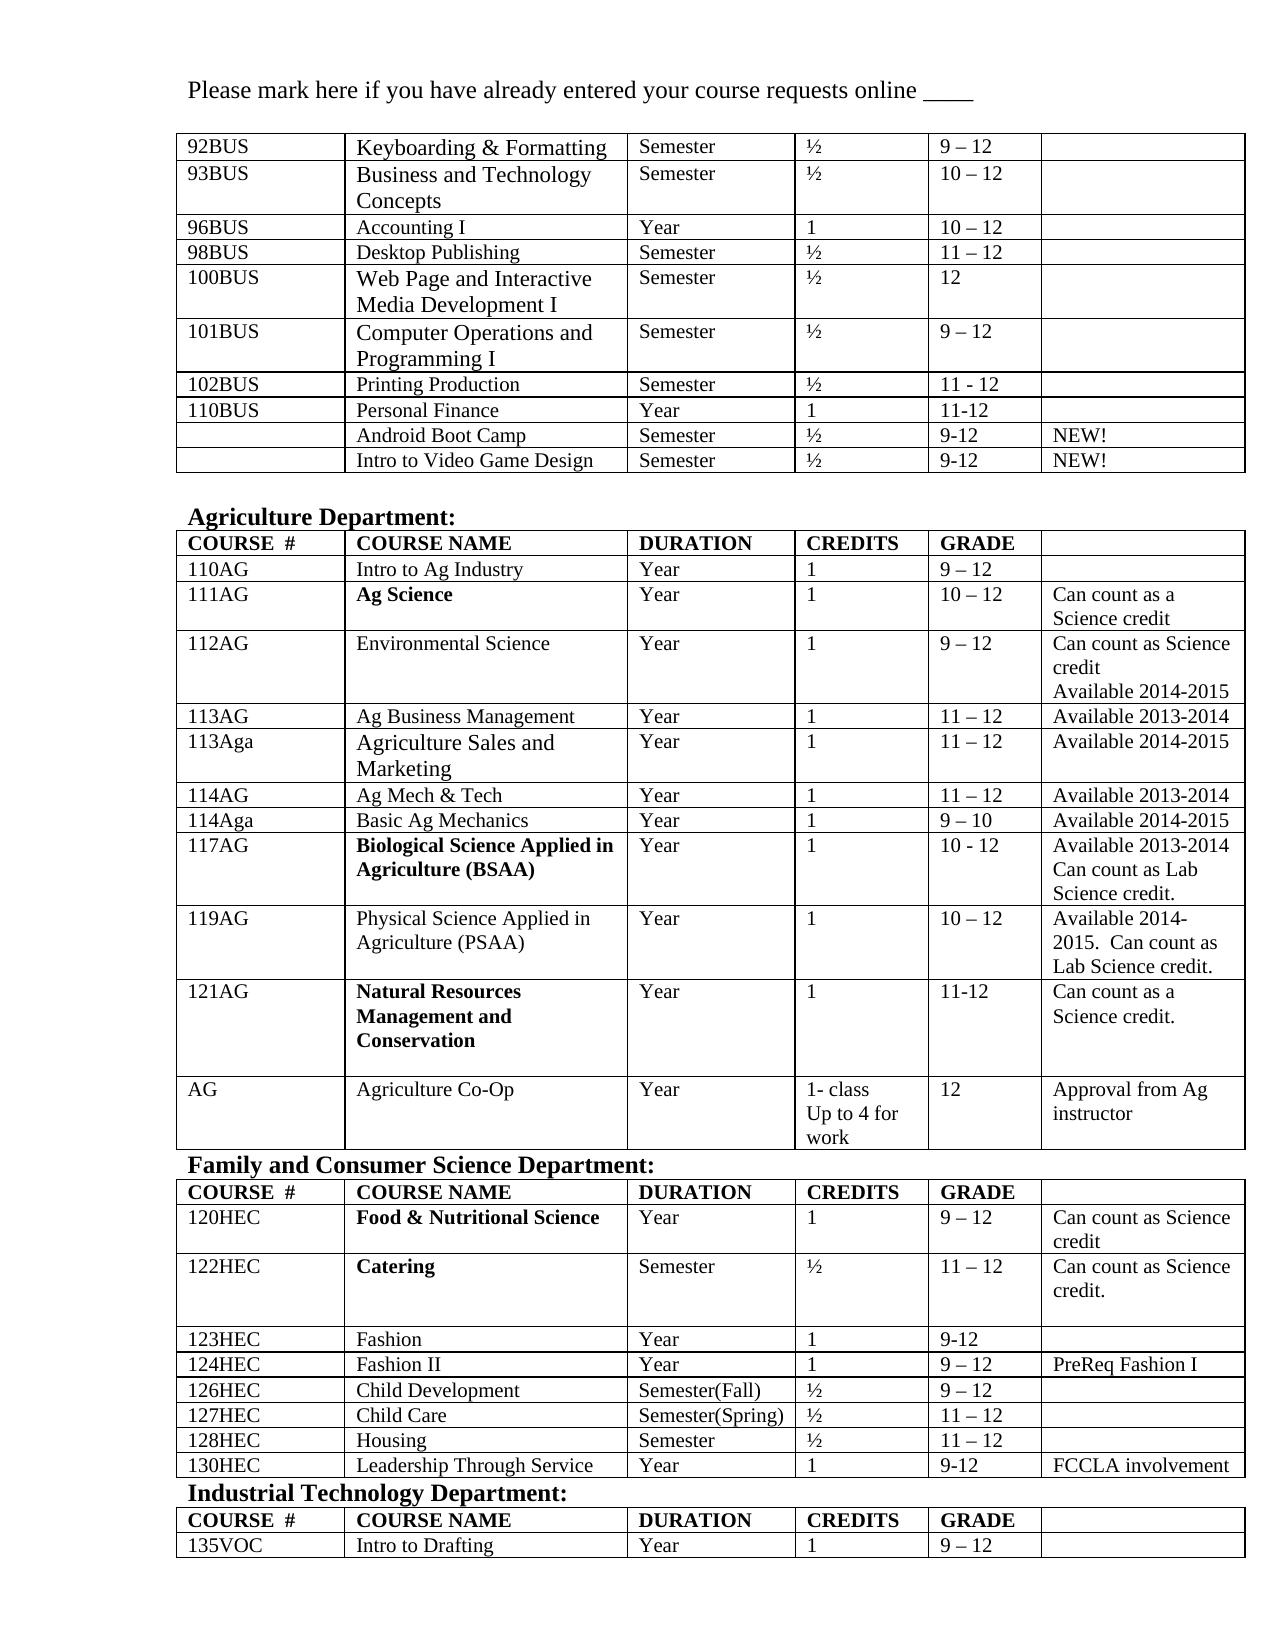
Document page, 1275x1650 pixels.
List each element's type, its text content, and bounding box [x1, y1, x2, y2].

table_cell Year [628, 215, 794, 239]
table_header COURSE NAME [345, 1508, 627, 1532]
table_cell Catering [345, 1254, 627, 1326]
table_header [1042, 1508, 1244, 1532]
table_cell Biological Science Applied in Agriculture (BSAA) [346, 833, 627, 905]
table_cell [1042, 398, 1244, 422]
table_cell Housing [345, 1428, 627, 1452]
table_cell 12 [929, 265, 1041, 318]
table_cell 11 – 12 [929, 704, 1041, 728]
table_cell Can count as a Science credit. [1042, 980, 1244, 1076]
table_cell 101BUS [177, 319, 344, 371]
table_cell NEW! [1042, 423, 1244, 447]
table_cell 1 [796, 808, 928, 832]
table_cell Ag Business Management [346, 704, 627, 728]
table_cell Semester [628, 373, 794, 396]
table_cell Year [628, 783, 794, 807]
table_cell 102BUS [177, 373, 344, 396]
table_cell Semester [628, 134, 794, 160]
table_cell 128HEC [177, 1428, 344, 1452]
table_cell 93BUS [177, 161, 344, 214]
table_cell 9 – 10 [929, 808, 1041, 832]
table_header GRADE [929, 1508, 1041, 1532]
table_header COURSE # [177, 1180, 344, 1204]
table_cell 11 – 12 [929, 1428, 1041, 1452]
table_cell 110BUS [177, 398, 344, 422]
table_cell Semester [628, 240, 794, 264]
table_cell 11 – 12 [929, 783, 1041, 807]
table_cell [1042, 373, 1244, 396]
table_cell NEW! [1042, 448, 1244, 472]
table_cell ½ [796, 373, 928, 396]
table_cell Child Care [345, 1403, 627, 1427]
table_cell 1 [796, 1327, 928, 1351]
table_cell Available 2013-2014 Can count as Lab Science credit. [1042, 833, 1244, 905]
table_header [1042, 531, 1244, 555]
table_header CREDITS [796, 1508, 928, 1532]
table_cell Ag Mech & Tech [346, 783, 627, 807]
table_header DURATION [628, 1508, 795, 1532]
table_cell 1 [796, 1353, 928, 1376]
text Industrial Technology Department: [187, 1478, 1087, 1507]
table_cell Intro to Video Game Design [346, 448, 627, 472]
table_cell 1 [796, 556, 928, 581]
table_header COURSE NAME [345, 1180, 627, 1204]
table_cell 11 - 12 [929, 373, 1041, 396]
table_cell Fashion II [345, 1353, 627, 1376]
table_cell Semester [628, 1254, 795, 1326]
table_cell Can count as a Science credit [1042, 582, 1244, 630]
table_cell 10 – 12 [929, 582, 1041, 630]
table_cell 130HEC [177, 1453, 344, 1477]
table_cell 1 [796, 1533, 928, 1557]
table_cell Fashion [345, 1327, 627, 1351]
table_cell Can count as Science credit. [1042, 1254, 1244, 1326]
table_cell Semester [628, 1428, 795, 1452]
table_cell 98BUS [177, 240, 344, 264]
table_cell 10 - 12 [929, 833, 1041, 905]
table_cell [1042, 1327, 1244, 1351]
text Family and Consumer Science Department: [187, 1150, 1087, 1179]
table_cell Semester [628, 423, 794, 447]
table_cell [177, 448, 344, 472]
table_cell 11 – 12 [929, 1403, 1041, 1427]
table_cell 9 – 12 [929, 556, 1041, 581]
table_cell ½ [796, 134, 928, 160]
table_cell [1042, 134, 1244, 160]
table_cell 9 – 12 [929, 1378, 1041, 1402]
table_cell 121AG [177, 980, 344, 1076]
table_cell 122HEC [177, 1254, 344, 1326]
table_cell Leadership Through Service [345, 1453, 627, 1477]
table_cell ½ [796, 1254, 928, 1326]
table_cell Keyboarding & Formatting [346, 134, 627, 160]
table_cell [177, 423, 344, 447]
table_cell [1042, 1403, 1244, 1427]
table_cell Semester [628, 448, 794, 472]
table_cell Available 2013-2014 [1042, 783, 1244, 807]
table_cell Can count as Science credit [1042, 1205, 1244, 1253]
table_cell Year [628, 398, 794, 422]
table_cell Semester [628, 319, 794, 371]
table_cell 113Aga [177, 729, 344, 782]
table_cell 10 – 12 [929, 215, 1041, 239]
table_cell Year [628, 1077, 794, 1149]
table_cell 113AG [177, 704, 344, 728]
table_cell [1042, 1428, 1244, 1452]
table_cell 119AG [177, 906, 344, 978]
table_cell 9-12 [929, 448, 1041, 472]
table_cell Year [628, 582, 794, 630]
table_cell 9 – 12 [929, 1353, 1041, 1376]
table_cell PreReq Fashion I [1042, 1353, 1244, 1376]
table_cell Personal Finance [346, 398, 627, 422]
table_cell Physical Science Applied in Agriculture (PSAA) [346, 906, 627, 978]
table_cell 123HEC [177, 1327, 344, 1351]
table_cell 110AG [177, 556, 344, 581]
table_cell Semester(Fall) [628, 1378, 795, 1402]
table_cell [1042, 265, 1244, 318]
table_cell 11 – 12 [929, 1254, 1041, 1326]
table_cell 114AG [177, 783, 344, 807]
table_cell 9 – 12 [929, 134, 1041, 160]
table_cell Desktop Publishing [346, 240, 627, 264]
table_cell Printing Production [346, 373, 627, 396]
table_cell 126HEC [177, 1378, 344, 1402]
table_cell 10 – 12 [929, 906, 1041, 978]
table_cell 1- class Up to 4 for work [796, 1077, 928, 1149]
table_header COURSE NAME [346, 531, 627, 555]
table_cell Intro to Drafting [345, 1533, 627, 1557]
table_cell 1 [796, 631, 928, 703]
table_cell Semester(Spring) [628, 1403, 795, 1427]
table_header DURATION [628, 1180, 795, 1204]
table_cell 1 [796, 582, 928, 630]
table_cell 114Aga [177, 808, 344, 832]
table_cell Year [628, 1327, 795, 1351]
table_cell 9 – 12 [929, 1533, 1041, 1557]
table_cell Year [628, 808, 794, 832]
table_cell Natural Resources Management and Conservation [346, 980, 627, 1076]
table_cell 92BUS [177, 134, 344, 160]
table_cell Food & Nutritional Science [345, 1205, 627, 1253]
table_cell ½ [796, 265, 928, 318]
table_cell 111AG [177, 582, 344, 630]
table_header COURSE # [177, 1508, 344, 1532]
table_header GRADE [929, 531, 1041, 555]
table_cell [1042, 319, 1244, 371]
table_cell Android Boot Camp [346, 423, 627, 447]
table_header CREDITS [796, 531, 928, 555]
table_cell 96BUS [177, 215, 344, 239]
table_cell ½ [796, 1378, 928, 1402]
table_cell ½ [796, 1428, 928, 1452]
table_cell ½ [796, 448, 928, 472]
text Agriculture Department: [187, 502, 1087, 530]
table_cell Year [628, 1353, 795, 1376]
table_cell ½ [796, 1403, 928, 1427]
table_cell Can count as Science credit Available 2014-2015 [1042, 631, 1244, 703]
table_cell Basic Ag Mechanics [346, 808, 627, 832]
table_cell Year [628, 980, 794, 1076]
table_cell ½ [796, 319, 928, 371]
table_cell 11 – 12 [929, 729, 1041, 782]
table_cell 10 – 12 [929, 161, 1041, 214]
table_cell Business and Technology Concepts [346, 161, 627, 214]
table_cell Year [628, 1533, 795, 1557]
table_cell 1 [796, 704, 928, 728]
table_cell 11-12 [929, 980, 1041, 1076]
table_cell Year [628, 729, 794, 782]
table_cell 9 – 12 [929, 1205, 1041, 1253]
table_cell 1 [796, 833, 928, 905]
table_cell Semester [628, 265, 794, 318]
table_cell ½ [796, 423, 928, 447]
table_cell [1042, 240, 1244, 264]
table_cell Agriculture Sales and Marketing [346, 729, 627, 782]
table_cell Year [628, 704, 794, 728]
table_cell 9 – 12 [929, 631, 1041, 703]
table_cell Year [628, 1453, 795, 1477]
table_cell 1 [796, 1205, 928, 1253]
table_cell FCCLA involvement [1042, 1453, 1244, 1477]
table_cell Agriculture Co-Op [346, 1077, 627, 1149]
table_cell 1 [796, 906, 928, 978]
table_cell [1042, 161, 1244, 214]
table_cell Year [628, 906, 794, 978]
table_cell 11-12 [929, 398, 1041, 422]
table_cell 1 [796, 1453, 928, 1477]
table_cell Approval from Ag instructor [1042, 1077, 1244, 1149]
table_cell Intro to Ag Industry [346, 556, 627, 581]
table_cell 100BUS [177, 265, 344, 318]
table_header [1042, 1180, 1244, 1204]
table_cell 12 [929, 1077, 1041, 1149]
table_cell 9-12 [929, 1453, 1041, 1477]
table_cell Accounting I [346, 215, 627, 239]
table_header GRADE [929, 1180, 1041, 1204]
table_cell Available 2014-2015 [1042, 808, 1244, 832]
table_cell 1 [796, 980, 928, 1076]
table_cell Available 2014-2015 [1042, 729, 1244, 782]
table_cell [1042, 556, 1244, 581]
table_cell Year [628, 833, 794, 905]
table_cell [1042, 1533, 1244, 1557]
table_cell 9 – 12 [929, 319, 1041, 371]
table_cell Environmental Science [346, 631, 627, 703]
table_cell Computer Operations and Programming I [346, 319, 627, 371]
table_cell Web Page and Interactive Media Development I [346, 265, 627, 318]
table_cell 135VOC [177, 1533, 344, 1557]
table_header COURSE # [177, 531, 344, 555]
table_cell Semester [628, 161, 794, 214]
table_cell Ag Science [346, 582, 627, 630]
table_cell Child Development [345, 1378, 627, 1402]
table_cell 9-12 [929, 423, 1041, 447]
table_cell 1 [796, 783, 928, 807]
table_cell 9-12 [929, 1327, 1041, 1351]
table_header CREDITS [796, 1180, 928, 1204]
table_cell 127HEC [177, 1403, 344, 1427]
table_cell AG [177, 1077, 344, 1149]
table_cell 1 [796, 398, 928, 422]
table_cell Available 2013-2014 [1042, 704, 1244, 728]
table_header DURATION [628, 531, 794, 555]
table_cell [1042, 215, 1244, 239]
table_cell 11 – 12 [929, 240, 1041, 264]
table_cell [1042, 1378, 1244, 1402]
table_cell Year [628, 1205, 795, 1253]
table_cell 1 [796, 729, 928, 782]
table_cell Available 2014-2015. Can count as Lab Science credit. [1042, 906, 1244, 978]
table_cell ½ [796, 240, 928, 264]
table_cell 124HEC [177, 1353, 344, 1376]
table_cell 117AG [177, 833, 344, 905]
table_cell 120HEC [177, 1205, 344, 1253]
table_cell 112AG [177, 631, 344, 703]
table_cell Year [628, 631, 794, 703]
table_cell 1 [796, 215, 928, 239]
table_cell ½ [796, 161, 928, 214]
table_cell Year [628, 556, 794, 581]
